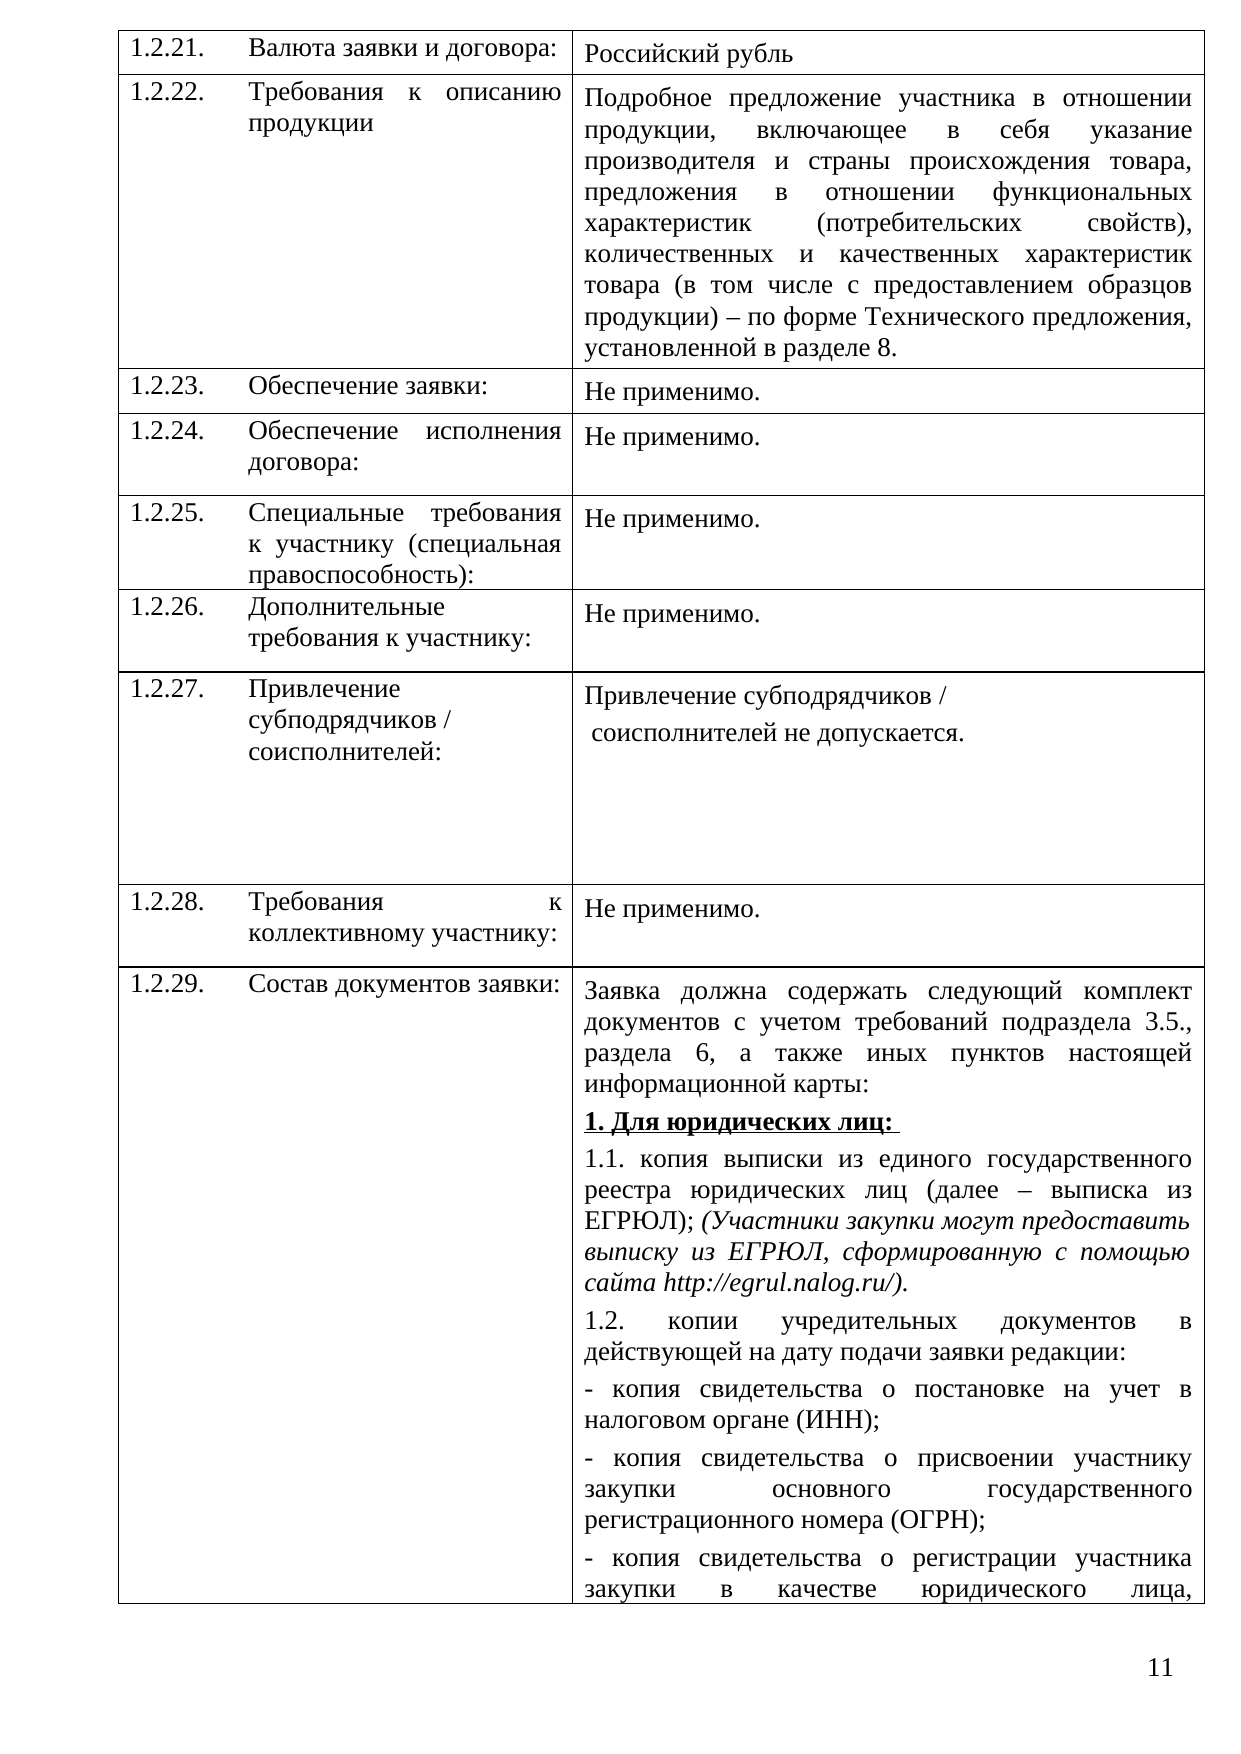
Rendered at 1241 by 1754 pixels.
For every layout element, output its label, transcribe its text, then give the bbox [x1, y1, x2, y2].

table_cell Не применимо. [573, 369, 1204, 413]
table_cell Не применимо. [573, 590, 1204, 671]
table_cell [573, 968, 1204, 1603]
table_cell Российский рубль [573, 31, 1204, 74]
table_cell Специальные требования к участнику (специальная правоспособность): [119, 496, 572, 589]
table_cell Обеспечение исполнения договора: [119, 414, 572, 495]
table_cell Требования к описанию продукции [119, 75, 572, 368]
table_cell Не применимо. [573, 885, 1204, 966]
table_cell Подробное предложение участника в отношении продукции, включающее в себя указание производителя и страны происхождения товара, предложения в отношении функциональных характеристик (потребительских свойств), количественных и качественных характеристик товара (в том числе с предоставлением образцов продукции) – по форме Технического предложения, установленной в разделе 8. [573, 75, 1204, 368]
table_cell Привлечение субподрядчиков / соисполнителей не допускается. [573, 673, 1204, 884]
table_cell Обеспечение заявки: [119, 369, 572, 413]
table_cell Требования к коллективному участнику: [119, 885, 572, 966]
table_cell Дополнительные требования к участнику: [119, 590, 572, 671]
table_cell Валюта заявки и договора: [119, 31, 572, 74]
table_cell Не применимо. [573, 414, 1204, 495]
table_cell Не применимо. [573, 496, 1204, 589]
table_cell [119, 968, 572, 1603]
table_cell Привлечение субподрядчиков / соисполнителей: [119, 673, 572, 884]
